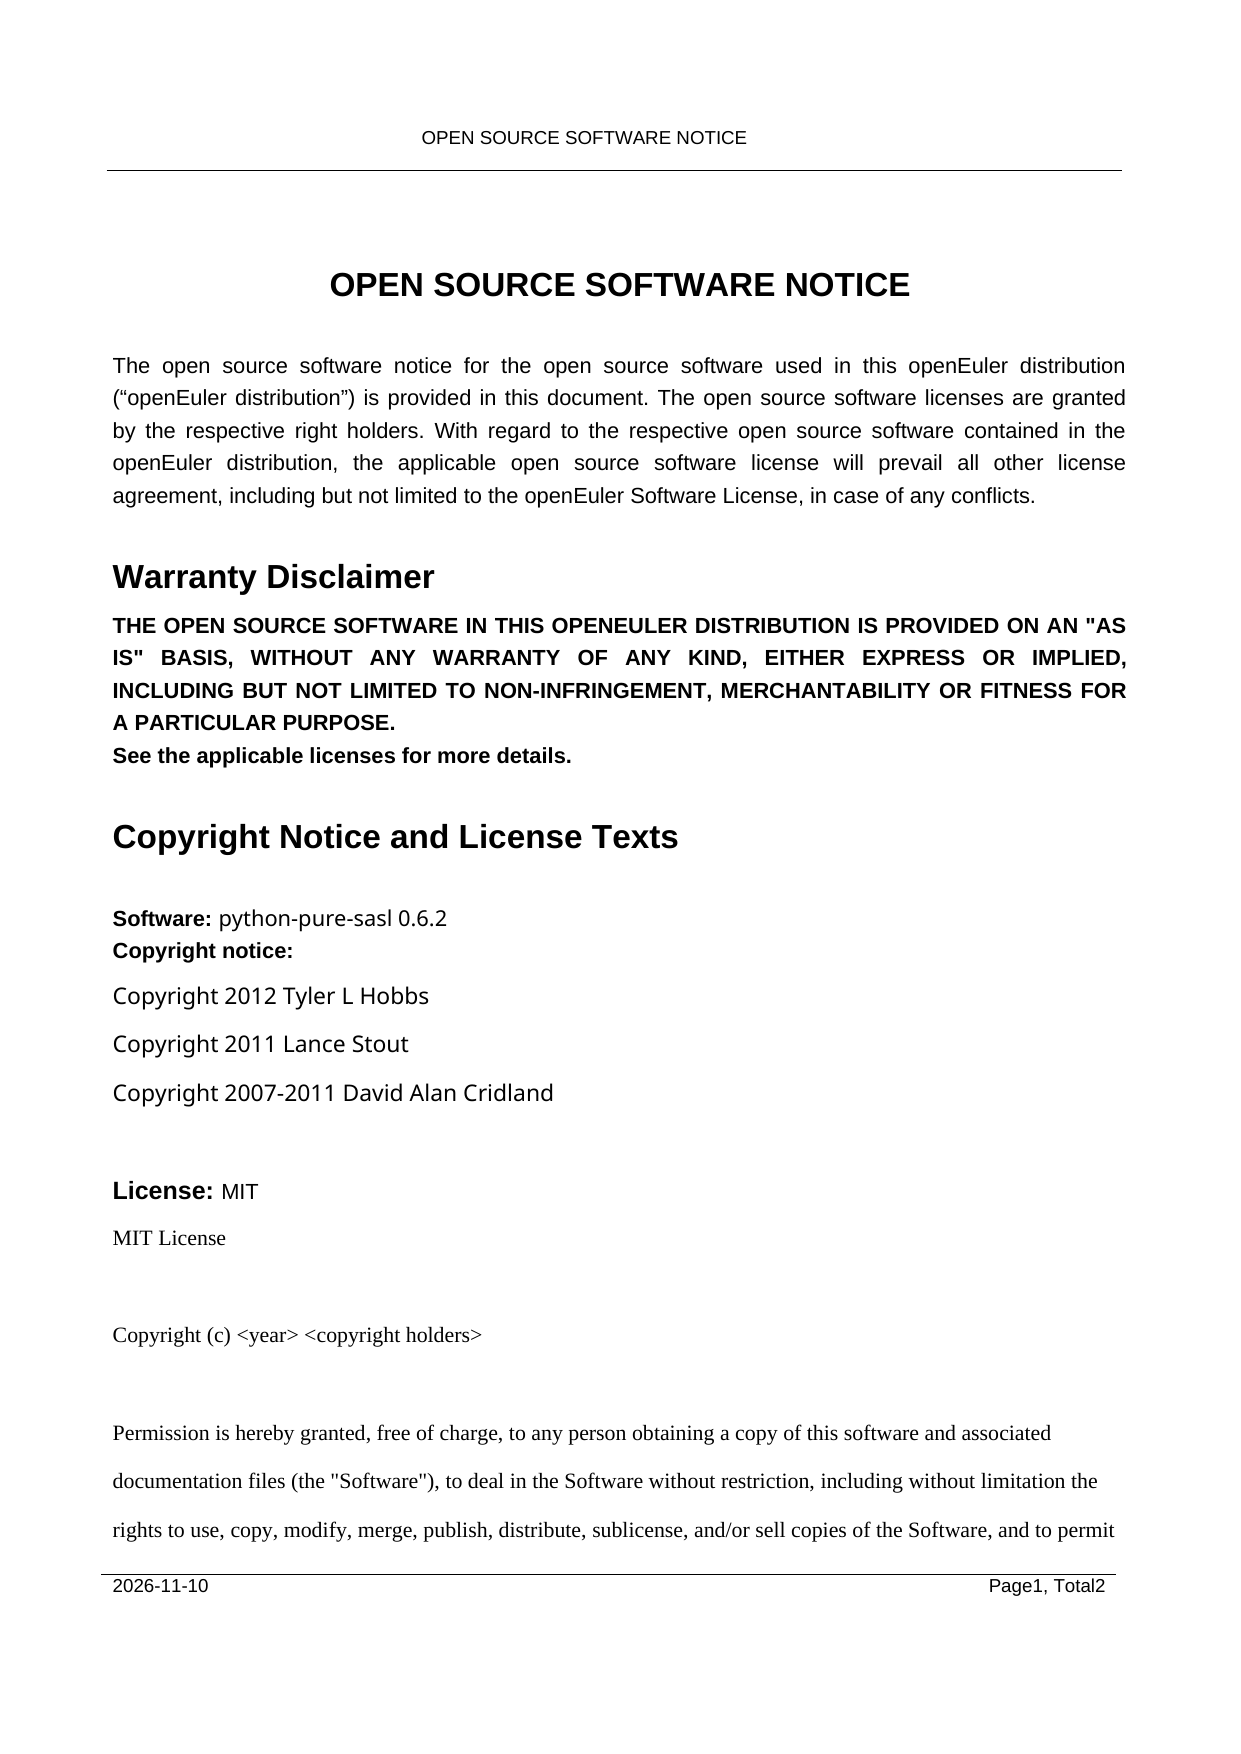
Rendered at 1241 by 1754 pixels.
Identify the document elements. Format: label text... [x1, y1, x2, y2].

text Copyright Notice and License Texts [112, 804, 1128, 869]
text THE OPEN SOURCE SOFTWARE IN THIS OPENEULER DISTRIBUTION IS PROVIDED ON AN "AS IS" BASIS, WITHOUT ANY WARRANTY OF ANY KIND, EITHER EXPRESS OR IMPLIED, INCLUDING BUT NOT LIMITED TO NON-INFRINGEMENT, MERCHANTABILITY OR FITNESS FOR A PARTICULAR PURPOSE. See the applicable licenses for more details. [112, 609, 1128, 771]
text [112, 1221, 1128, 1546]
text Warranty Disclaimer [112, 544, 1128, 609]
text The open source software notice for the open source software used in this openEuler distribution (“openEuler distribution”) is provided in this document. The open source software licenses are granted by the respective right holders. With regard to the respective open source software contained in the openEuler distribution, the applicable open source software license will prevail all other license agreement, including but not limited to the openEuler Software License, in case of any conflicts. [112, 349, 1128, 511]
text OPEN SOURCE SOFTWARE NOTICE [112, 251, 1128, 316]
text Software: python-pure-sasl 0.6.2 [112, 901, 1128, 934]
text Copyright 2012 Tyler L Hobbs Copyright 2011 Lance Stout Copyright 2007-2011 David Alan Cridland [112, 979, 1128, 1158]
text License: MIT [112, 1174, 1128, 1207]
text Copyright notice: [112, 934, 1128, 966]
